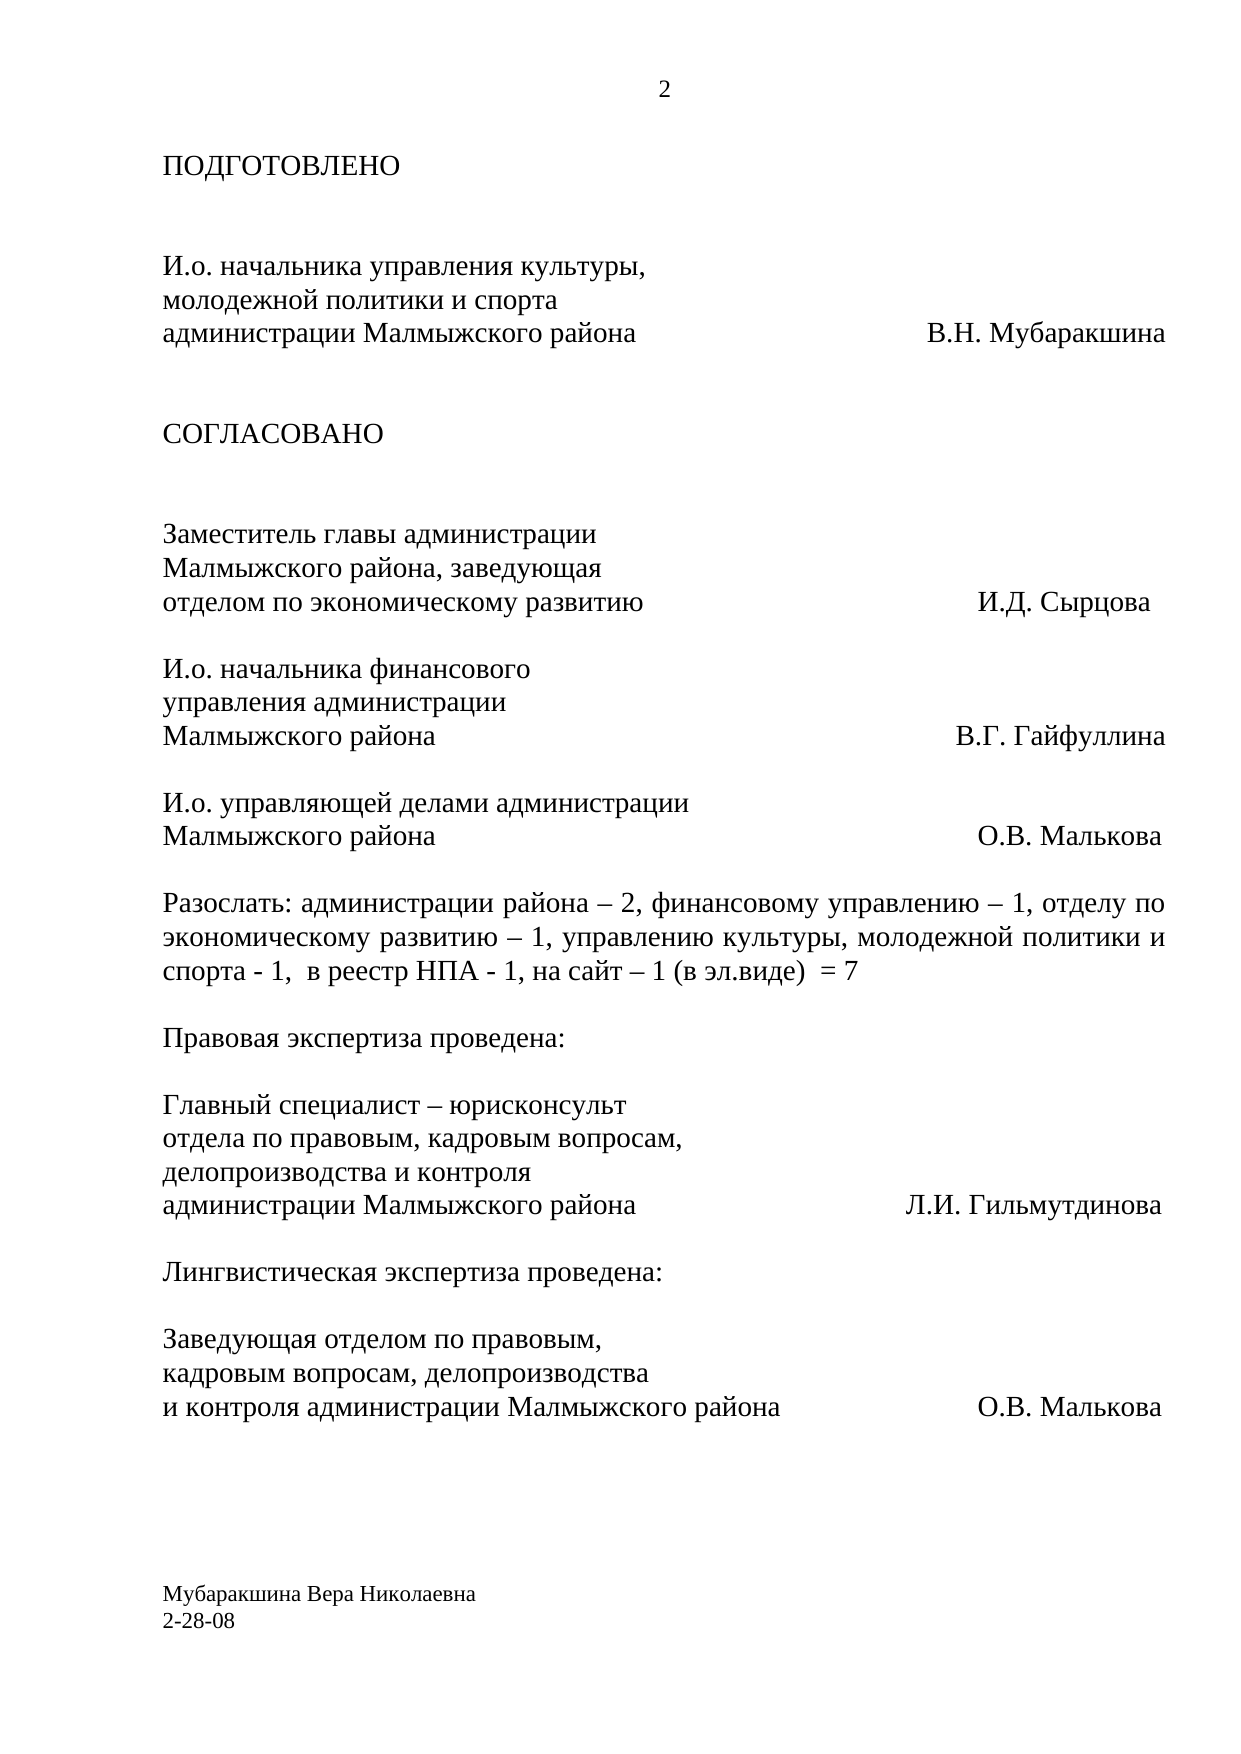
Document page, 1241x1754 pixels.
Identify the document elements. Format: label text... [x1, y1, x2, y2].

text кадровым вопросам, делопроизводства [162, 1355, 1167, 1389]
text делопроизводства и контроля [162, 1154, 1167, 1187]
table_cell О.В. Малькова [871, 785, 1178, 852]
text И.о. начальника управления культуры, [162, 248, 1167, 282]
text Разослать: администрации района – 2, финансовому управлению – 1, отделу по экономическому развитию – 1, управлению культуры, молодежной политики и спорта - 1, в реестр НПА - 1, на сайт – 1 (в эл.виде) = 7 [162, 886, 1167, 986]
text ПОДГОТОВЛЕНО [162, 148, 1167, 181]
text отдела по правовым, кадровым вопросам, [162, 1120, 1167, 1154]
text Мубаракшина Вера Николаевна [162, 1580, 1167, 1607]
table_header Заместитель главы администрации Малмыжского района, заведующая отделом по экономическому развитию [151, 517, 871, 651]
table_header И.Д. Сырцова [871, 517, 1178, 651]
text СОГЛАСОВАНО [162, 416, 1167, 449]
text молодежной политики и спорта [162, 282, 1167, 315]
text администрации Малмыжского района В.Н. Мубаракшина [162, 315, 1167, 349]
text Правовая экспертиза проведена: [162, 1020, 1167, 1053]
text и контроля администрации Малмыжского района О.В. Малькова [162, 1389, 1167, 1422]
text Главный специалист – юрисконсульт [162, 1087, 1167, 1120]
text Лингвистическая экспертиза проведена: [162, 1254, 1167, 1288]
text Заведующая отделом по правовым, [162, 1322, 1167, 1355]
table_cell И.о. начальника финансового управления администрации Малмыжского района [151, 651, 871, 785]
table_cell И.о. управляющей делами администрации Малмыжского района [151, 785, 871, 852]
table_cell В.Г. Гайфуллина [871, 651, 1178, 785]
text администрации Малмыжского района Л.И. Гильмутдинова [162, 1187, 1167, 1221]
text 2-28-08 [162, 1607, 1167, 1633]
